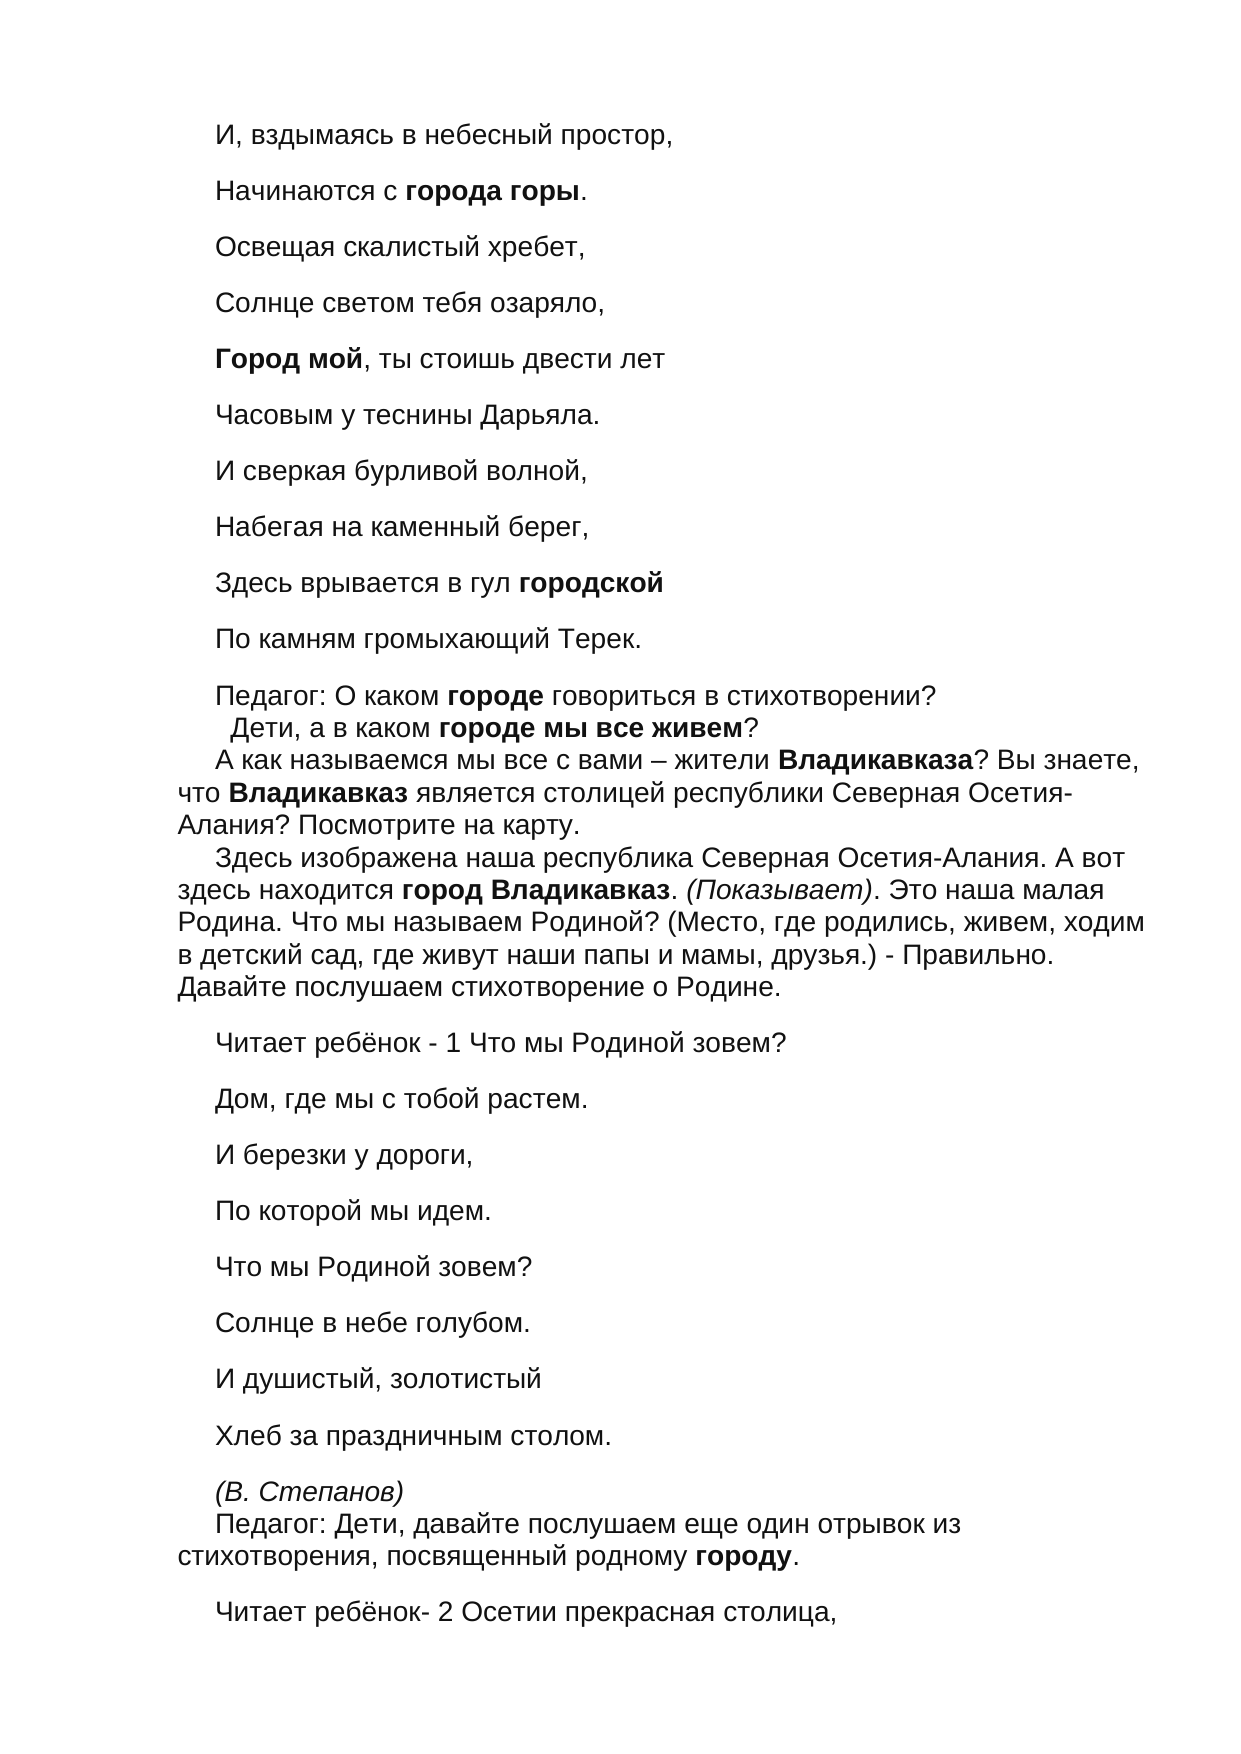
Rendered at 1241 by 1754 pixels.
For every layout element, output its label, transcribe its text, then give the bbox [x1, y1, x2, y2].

text По которой мы идем. [177, 1194, 1152, 1227]
text Здесь врывается в гул городской [177, 566, 1152, 599]
text И душистый, золотистый [177, 1362, 1152, 1395]
text По камням громыхающий Терек. [177, 622, 1152, 655]
text Солнце светом тебя озаряло, [177, 286, 1152, 319]
text И березки у дороги, [177, 1138, 1152, 1171]
text И сверкая бурливой волной, [177, 454, 1152, 487]
text Набегая на каменный берег, [177, 510, 1152, 543]
text Дети, а в каком городе мы все живем? [177, 711, 1152, 743]
text А как называемся мы все с вами – жители Владикавказа? Вы знаете, что Владикавказ является столицей республики Северная Осетия-Алания? Посмотрите на карту. [177, 743, 1152, 841]
text Дом, где мы с тобой растем. [177, 1082, 1152, 1114]
text И, вздымаясь в небесный простор, [177, 118, 1152, 151]
text Здесь изображена наша республика Северная Осетия-Алания. А вот здесь находится город Владикавказ. (Показывает). Это наша малая Родина. Что мы называем Родиной? (Место, где родились, живем, ходим в детский сад, где живут наши папы и мамы, друзья.) - Правильно. Давайте послушаем стихотворение о Родине. [177, 841, 1152, 1002]
text Начинаются с города горы. [177, 174, 1152, 207]
text Педагог: О каком городе говориться в стихотворении? [177, 678, 1152, 711]
text Педагог: Дети, давайте послушаем еще один отрывок из стихотворения, посвященный родному городу. [177, 1507, 1152, 1572]
text Часовым у теснины Дарьяла. [177, 398, 1152, 431]
text (В. Степанов) [177, 1474, 1152, 1507]
text Читает ребёнок - 1 Что мы Родиной зовем? [177, 1026, 1152, 1058]
text Читает ребёнок- 2 Осетии прекрасная столица, [177, 1595, 1152, 1628]
text Солнце в небе голубом. [177, 1306, 1152, 1339]
text Освещая скалистый хребет, [177, 230, 1152, 263]
text Город мой, ты стоишь двести лет [177, 342, 1152, 375]
text Хлеб за праздничным столом. [177, 1418, 1152, 1451]
text Что мы Родиной зовем? [177, 1250, 1152, 1283]
